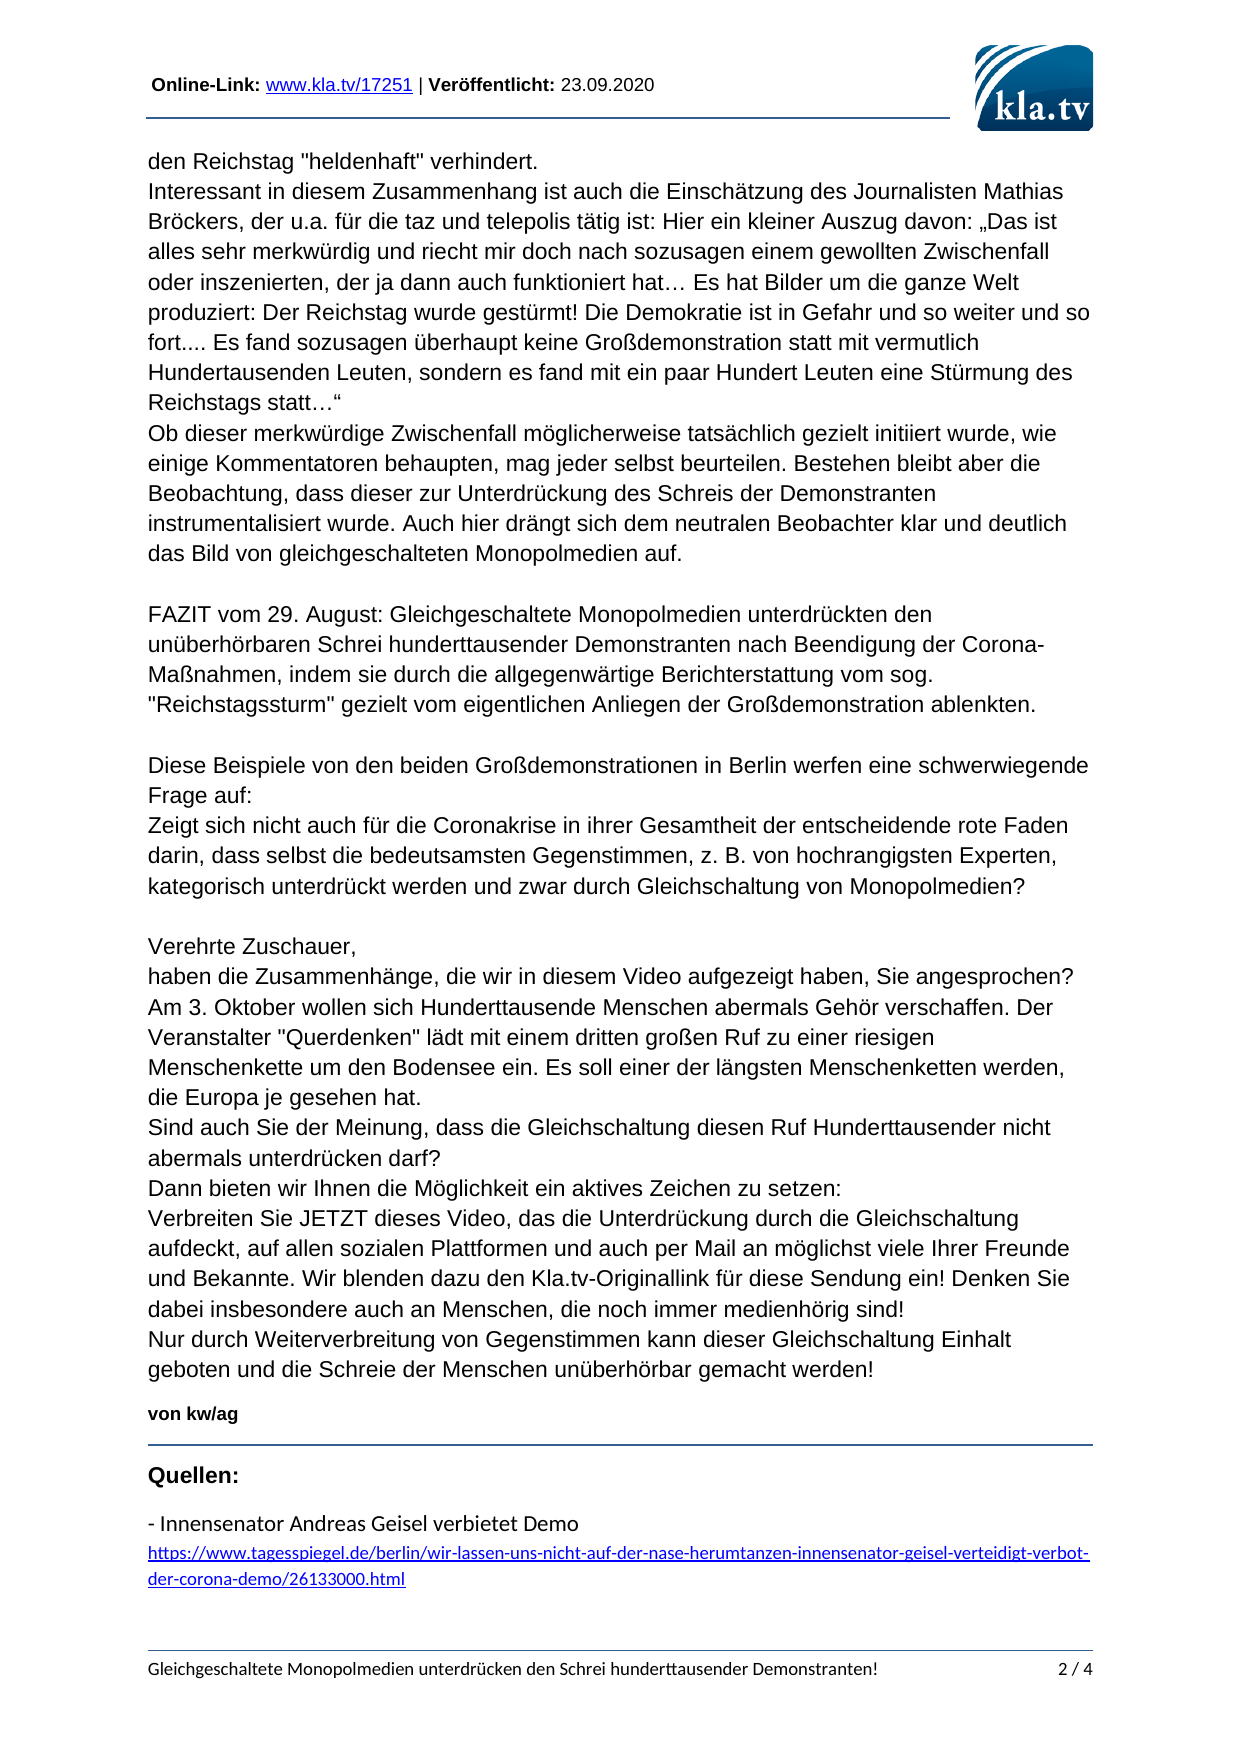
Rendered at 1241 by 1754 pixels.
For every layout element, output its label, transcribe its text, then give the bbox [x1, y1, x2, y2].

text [148, 148, 1093, 1382]
text Quellen: [148, 1446, 1093, 1489]
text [148, 1509, 1093, 1622]
text von kw/ag [148, 1403, 1093, 1424]
